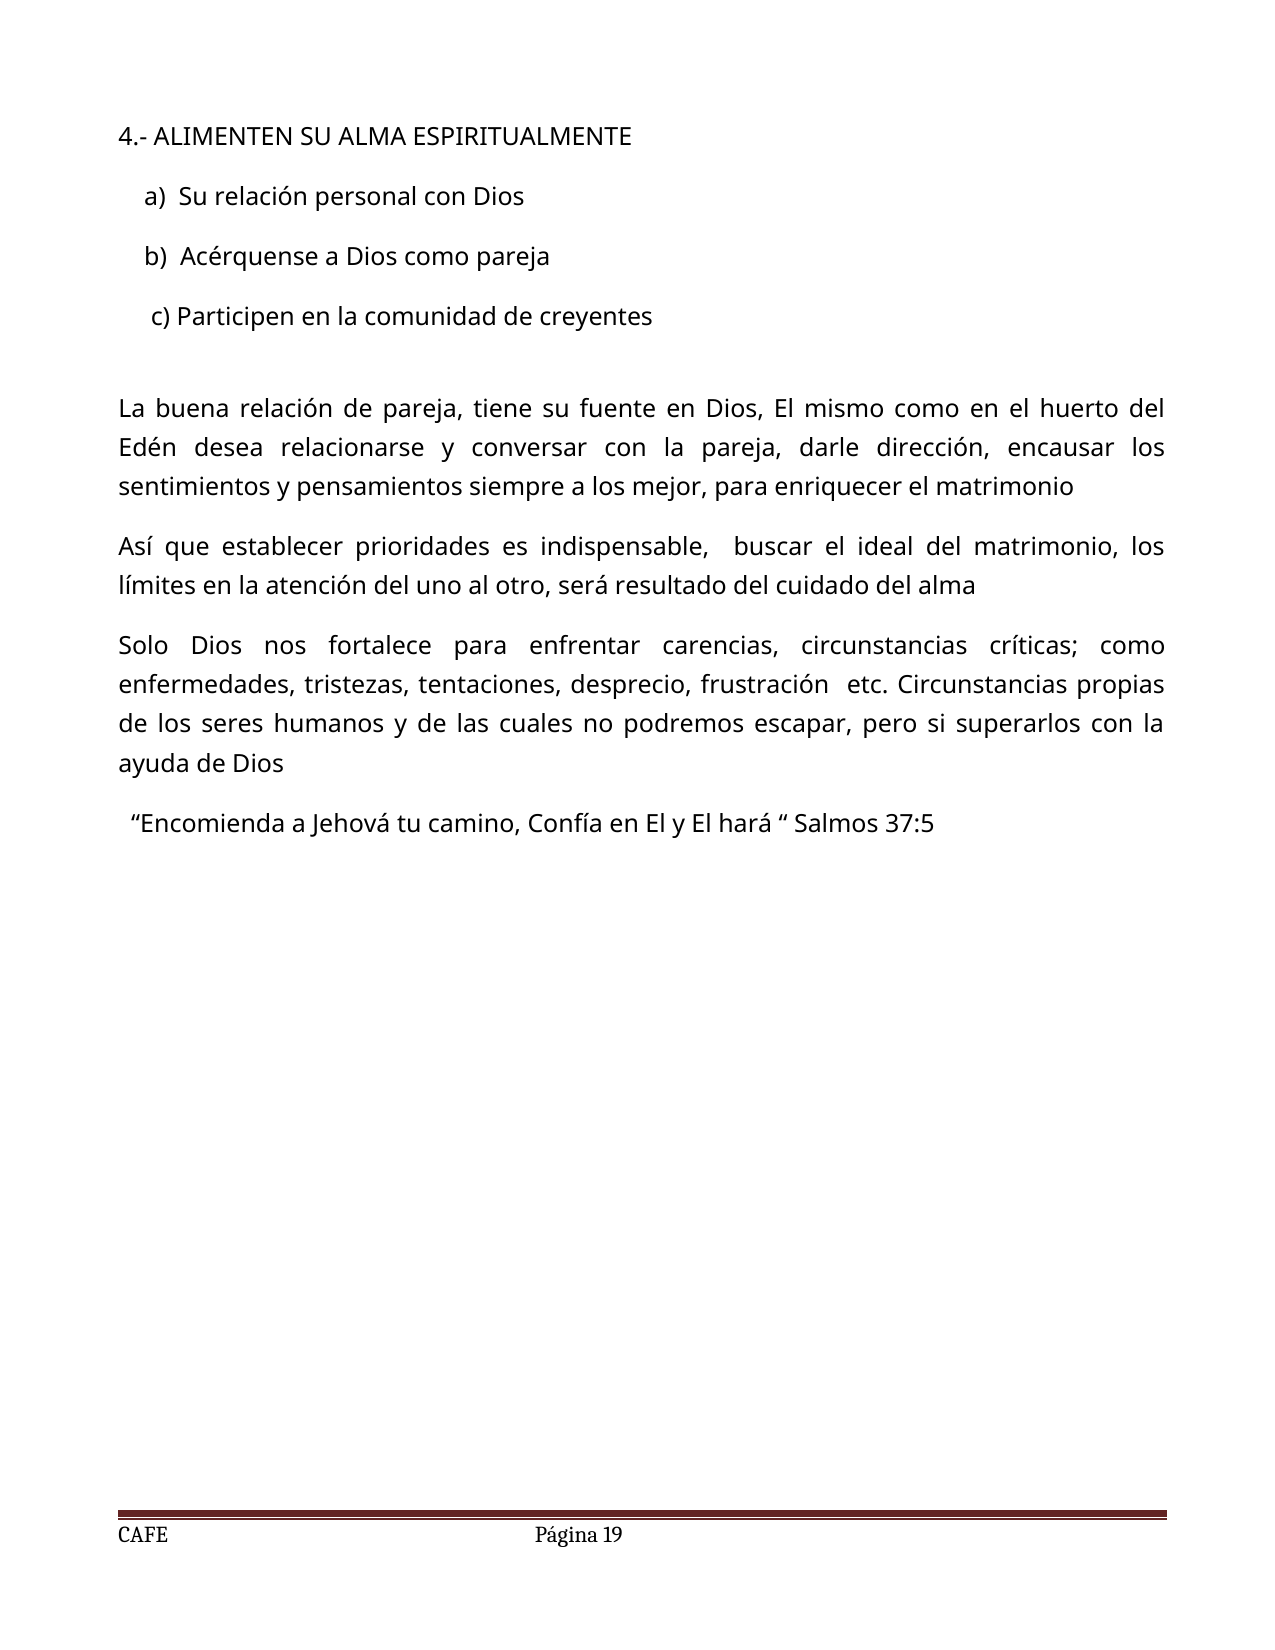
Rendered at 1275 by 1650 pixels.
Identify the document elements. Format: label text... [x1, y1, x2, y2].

text c) Participen en la comunidad de creyentes [118, 298, 1167, 332]
text “Encomienda a Jehová tu camino, Confía en El y El hará “ Salmos 37:5 [118, 805, 1167, 839]
text La buena relación de pareja, tiene su fuente en Dios, El mismo como en el huerto del Edén desea relacionarse y conversar con la pareja, darle dirección, encausar los sentimientos y pensamientos siempre a los mejor, para enriquecer el matrimonio [118, 390, 1167, 503]
text a) Su relación personal con Dios [118, 178, 1167, 212]
text Solo Dios nos fortalece para enfrentar carencias, circunstancias críticas; como enfermedades, tristezas, tentaciones, desprecio, frustración etc. Circunstancias propias de los seres humanos y de las cuales no podremos escapar, pero si superarlos con la ayuda de Dios [118, 628, 1167, 779]
text 4.- ALIMENTEN SU ALMA ESPIRITUALMENTE [118, 118, 1167, 152]
text Así que establecer prioridades es indispensable, buscar el ideal del matrimonio, los límites en la atención del uno al otro, será resultado del cuidado del alma [118, 529, 1167, 602]
text b) Acérquense a Dios como pareja [118, 238, 1167, 272]
